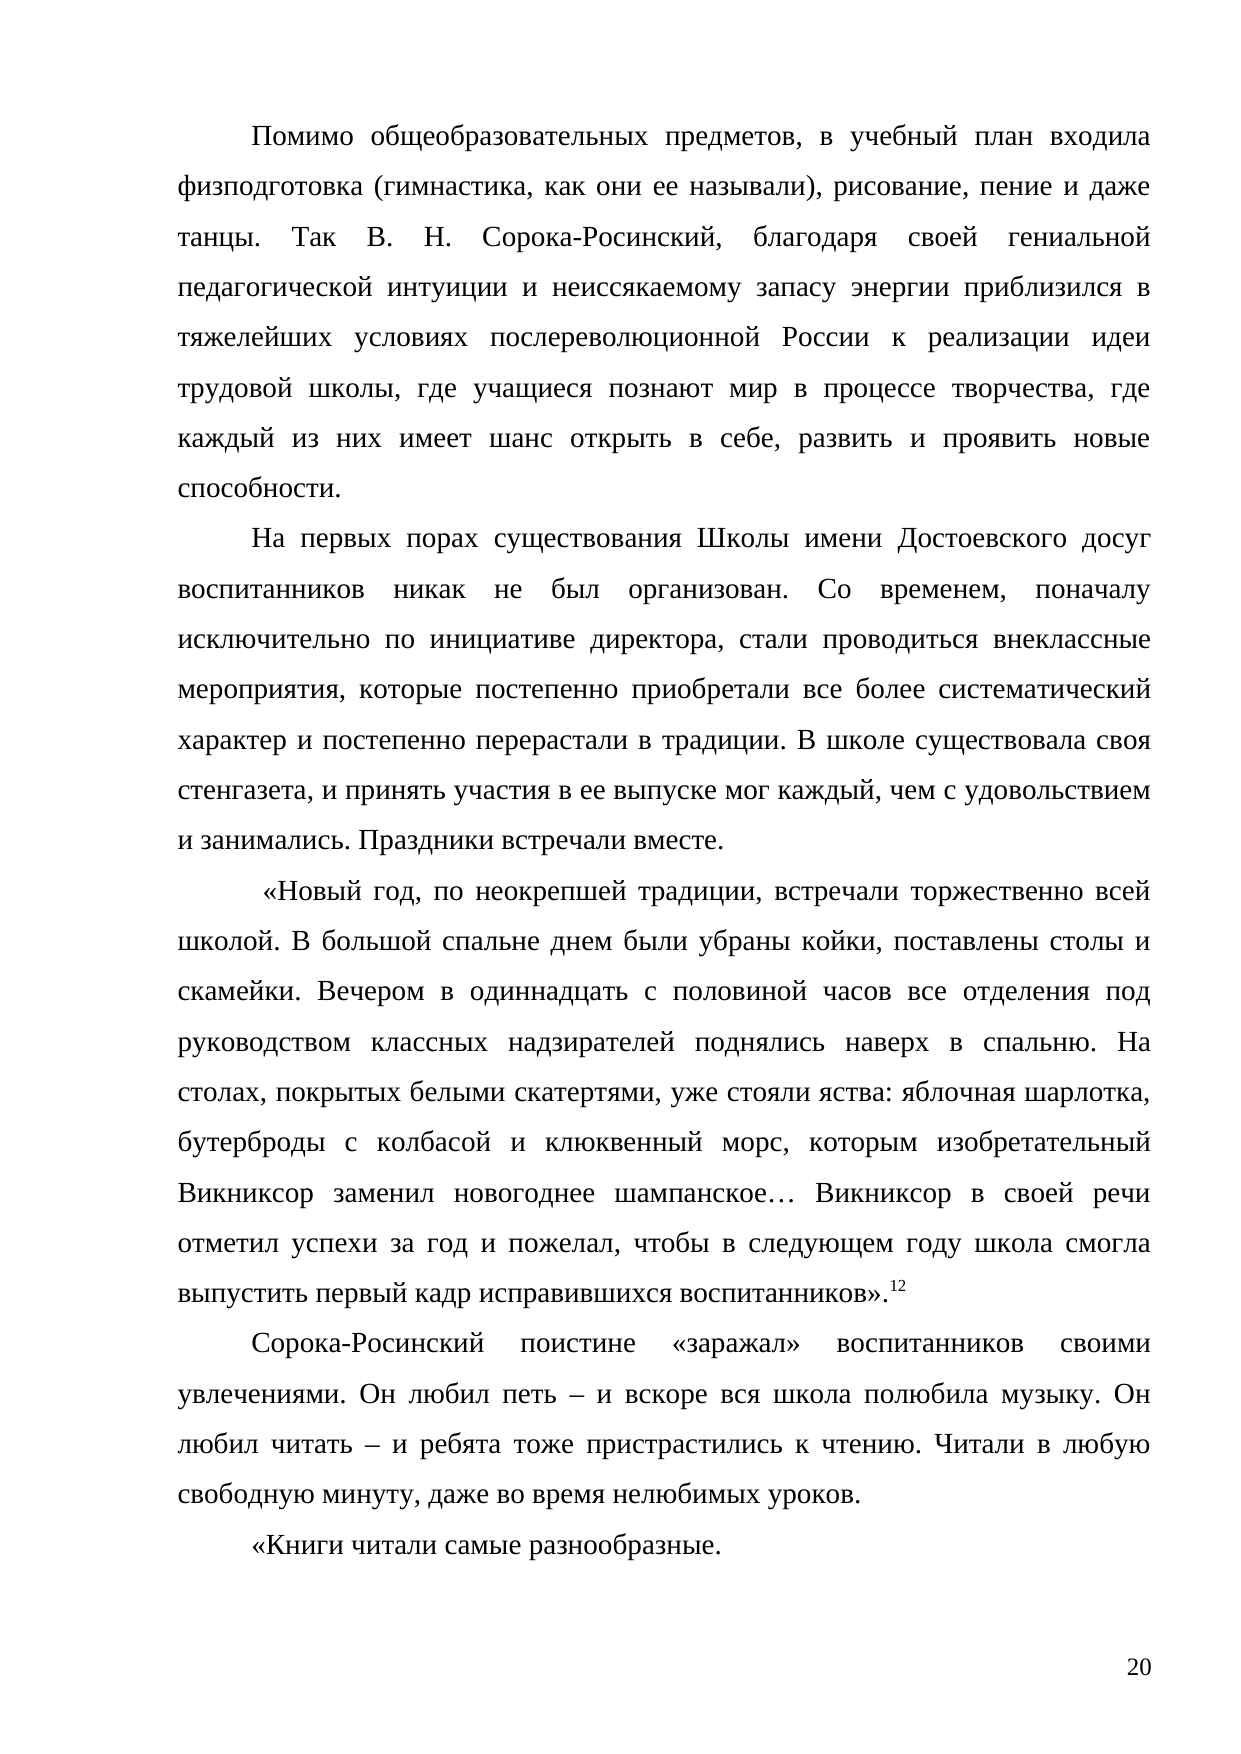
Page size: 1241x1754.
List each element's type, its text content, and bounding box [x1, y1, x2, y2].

text «Книги читали самые разнообразные. [177, 1527, 1152, 1560]
text «Новый год, по неокрепшей традиции, встречали торжественно всей школой. В большой спальне днем были убраны койки, поставлены столы и скамейки. Вечером в одиннадцать с половиной часов все отделения под руководством классных надзирателей поднялись наверх в спальню. На столах, покрытых белыми скатертями, уже стояли яства: яблочная шарлотка, бутерброды с колбасой и клюквенный морс, которым изобретательный Викниксор заменил новогоднее шампанское… Викниксор в своей речи отметил успехи за год и пожелал, чтобы в следующем году школа смогла выпустить первый кадр исправившихся воспитанников».12 [177, 873, 1152, 1309]
text На первых порах существования Школы имени Достоевского досуг воспитанников никак не был организован. Со временем, поначалу исключительно по инициативе директора, стали проводиться внеклассные мероприятия, которые постепенно приобретали все более систематический характер и постепенно перерастали в традиции. В школе существовала своя стенгазета, и принять участия в ее выпуске мог каждый, чем с удовольствием и занимались. Праздники встречали вместе. [177, 521, 1152, 856]
text Помимо общеобразовательных предметов, в учебный план входила физподготовка (гимнастика, как они ее называли), рисование, пение и даже танцы. Так В. Н. Сорока-Росинский, благодаря своей гениальной педагогической интуиции и неиссякаемому запасу энергии приблизился в тяжелейших условиях послереволюционной России к реализации идеи трудовой школы, где учащиеся познают мир в процессе творчества, где каждый из них имеет шанс открыть в себе, развить и проявить новые способности. [177, 118, 1152, 504]
text Сорока-Росинский поистине «заражал» воспитанников своими увлечениями. Он любил петь – и вскоре вся школа полюбила музыку. Он любил читать – и ребята тоже пристрастились к чтению. Читали в любую свободную минуту, даже во время нелюбимых уроков. [177, 1326, 1152, 1510]
